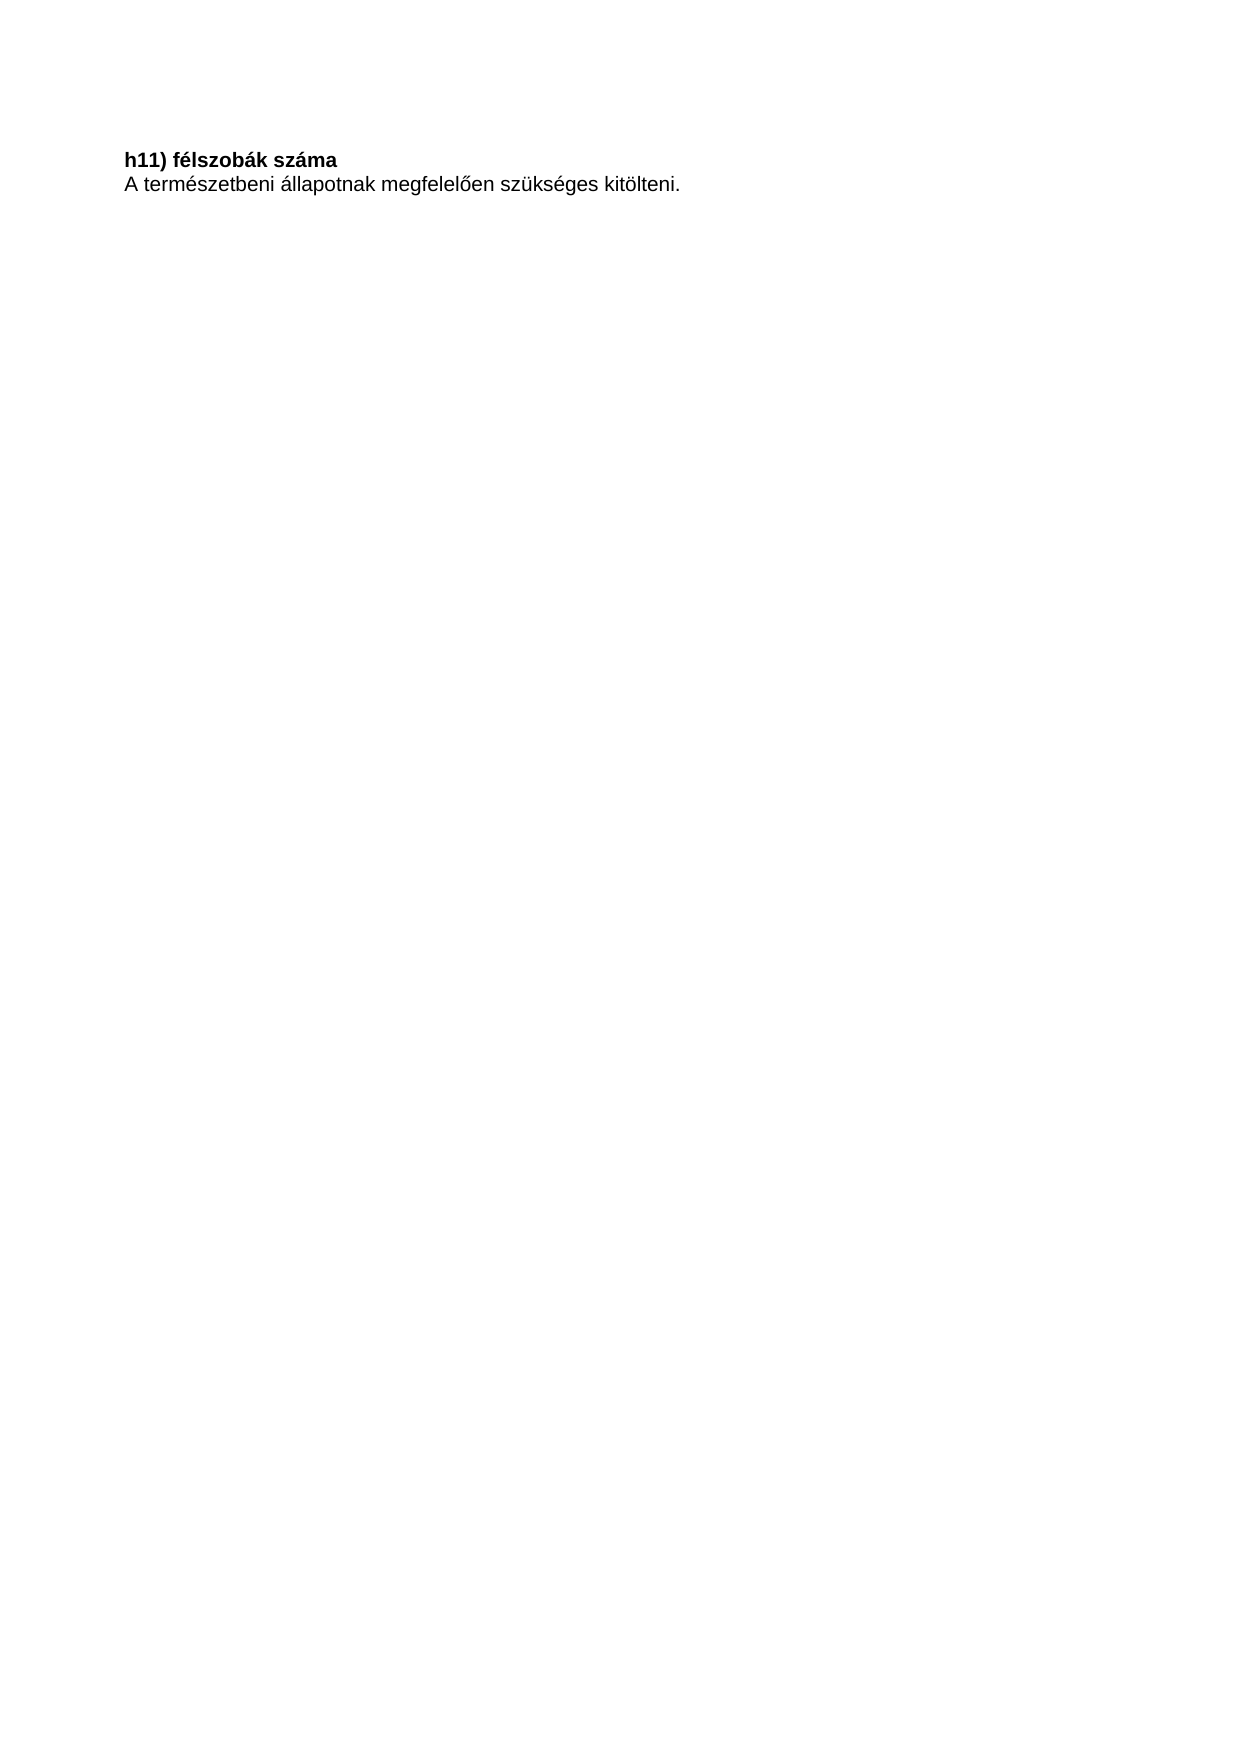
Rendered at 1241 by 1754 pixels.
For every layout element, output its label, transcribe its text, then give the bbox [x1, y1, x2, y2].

text h11) félszobák száma [124, 148, 1116, 172]
text A természetbeni állapotnak megfelelően szükséges kitölteni. [124, 172, 1116, 196]
